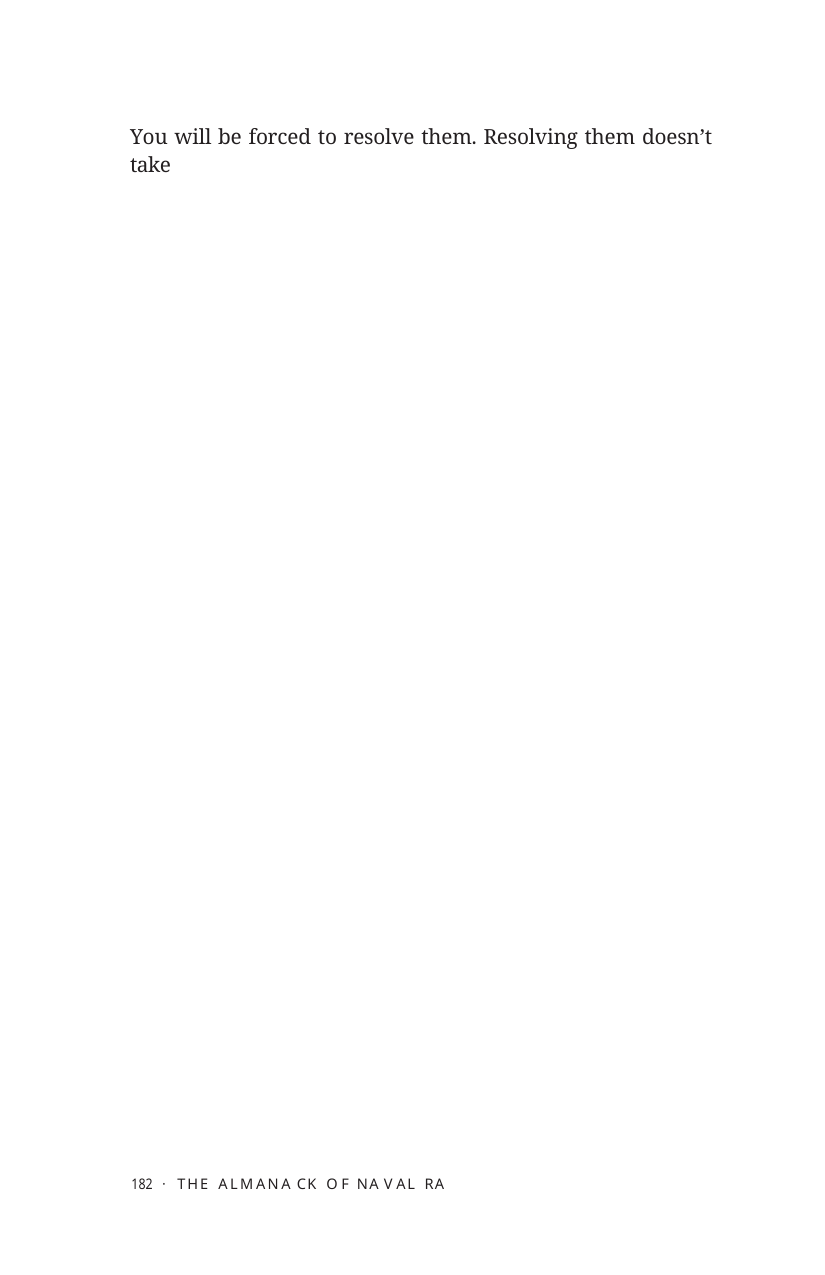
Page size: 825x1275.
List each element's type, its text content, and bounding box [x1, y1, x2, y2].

text You will be forced to resolve them. Resolving them doesn’t take [130, 122, 712, 179]
